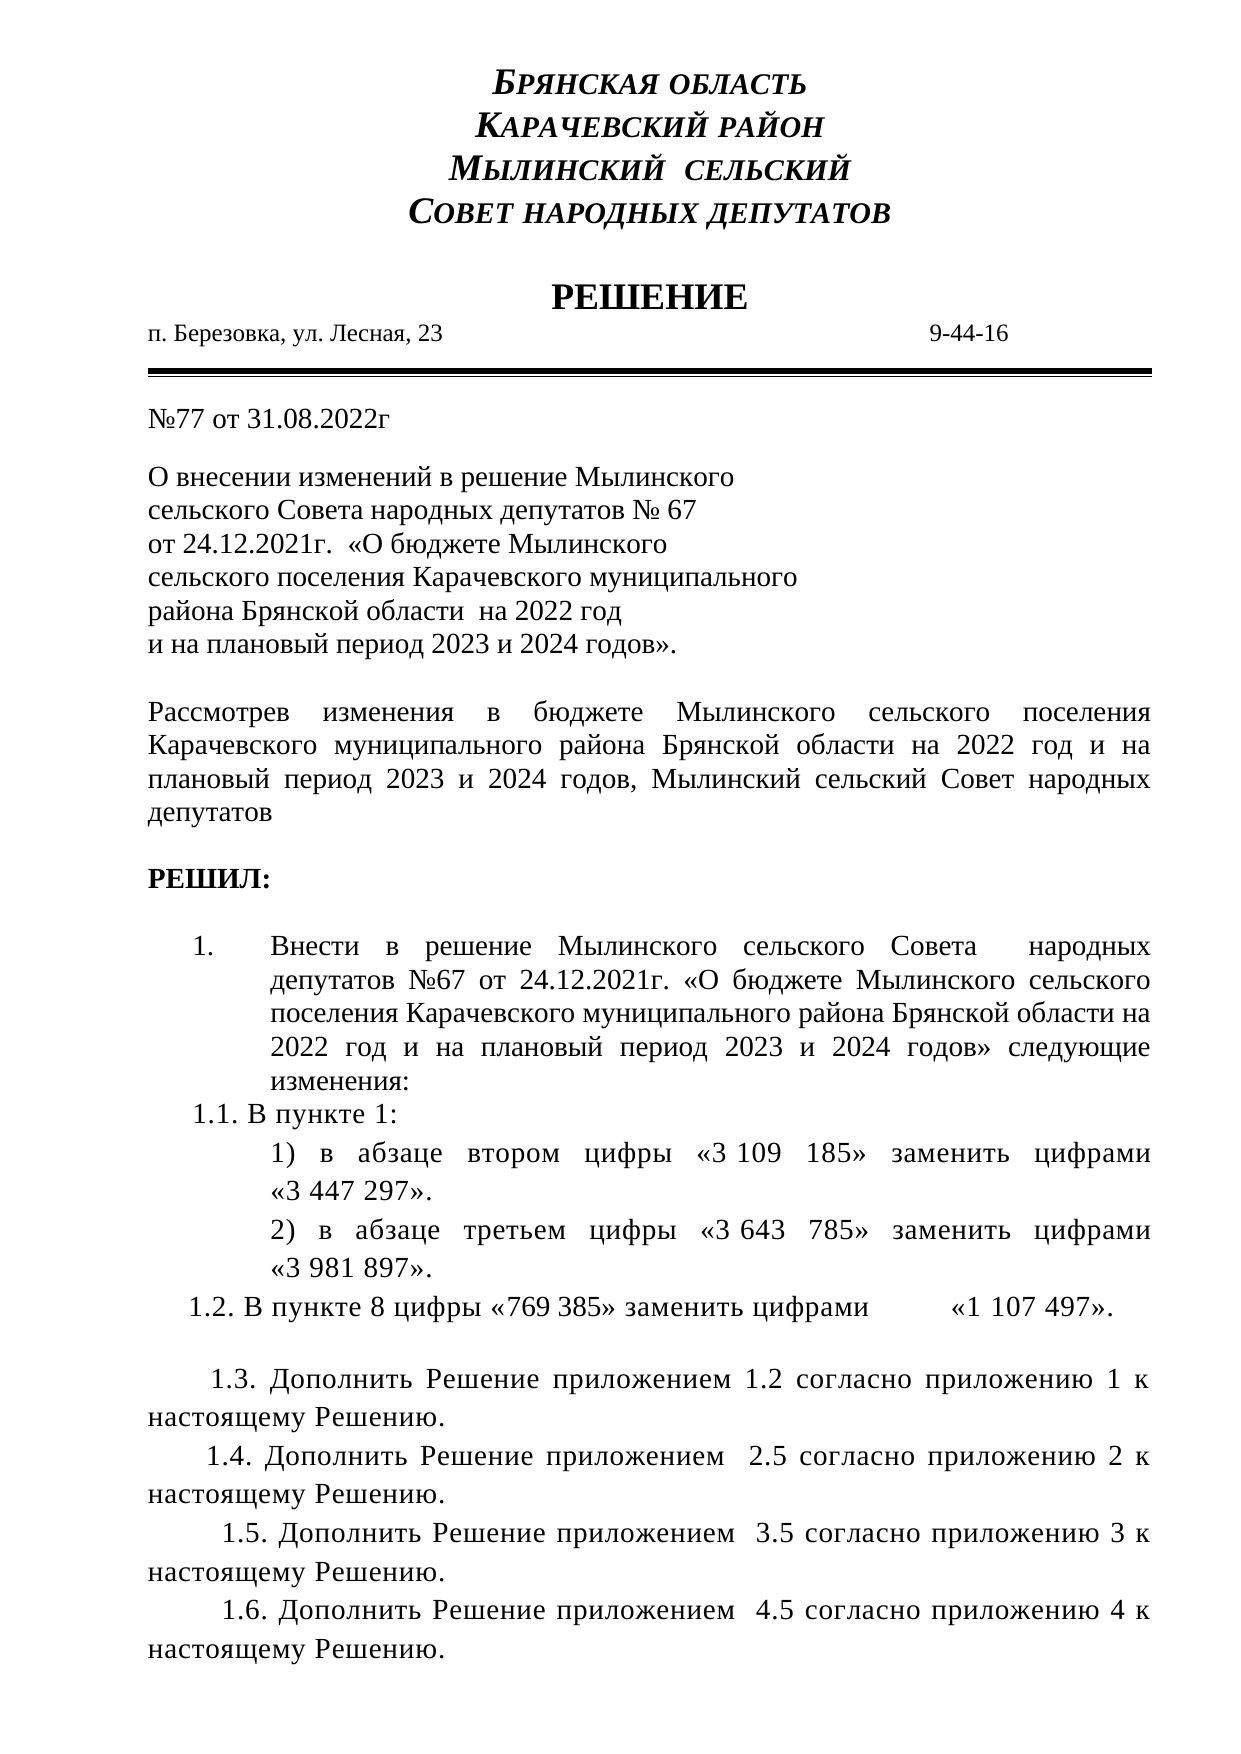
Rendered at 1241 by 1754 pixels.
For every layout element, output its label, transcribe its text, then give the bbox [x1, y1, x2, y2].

text О внесении изменений в решение Мылинского [148, 459, 1152, 492]
list 2) в абзаце третьем цифры «3 643 785» заменить цифрами «3 981 897». [270, 1212, 1152, 1284]
text п. Березовка, ул. Лесная, 23 9-44-16 [148, 318, 1152, 347]
text 1.2. В пункте 8 цифры «769 385» заменить цифрами «1 107 497». [148, 1289, 1152, 1322]
text Рассмотрев изменения в бюджете Мылинского сельского поселения Карачевского муниципального района Брянской области на 2022 год и на плановый период 2023 и 2024 годов, Мылинский сельский Совет народных депутатов [148, 694, 1152, 828]
text 1.6. Дополнить Решение приложением 4.5 согласно приложению 4 к настоящему Решению. [148, 1592, 1152, 1664]
text №77 от 31.08.2022г [148, 401, 1152, 435]
list 1) в абзаце втором цифры «3 109 185» заменить цифрами «3 447 297». [270, 1135, 1152, 1207]
text сельского поселения Карачевского муниципального [148, 559, 1152, 593]
subtitle Брянская область [148, 59, 1152, 102]
text и на плановый период 2023 и 2024 годов». [148, 627, 1152, 660]
text Мылинский сельский [148, 145, 1152, 188]
text РЕШИЛ: [148, 861, 1152, 895]
text 1.1. В пункте 1: [192, 1096, 1152, 1130]
text района Брянской области на 2022 год [148, 593, 1152, 627]
text 1.5. Дополнить Решение приложением 3.5 согласно приложению 3 к настоящему Решению. [148, 1515, 1152, 1587]
list Внести в решение Мылинского сельского Совета народных депутатов №67 от 24.12.2021г. «О бюджете Мылинского сельского поселения Карачевского муниципального района Брянской области на 2022 год и на плановый период 2023 и 2024 годов» следующие изменения: [192, 928, 1152, 1096]
text Карачевский район [148, 102, 1152, 145]
text 1.4. Дополнить Решение приложением 2.5 согласно приложению 2 к настоящему Решению. [148, 1438, 1152, 1510]
text 1.3. Дополнить Решение приложением 1.2 согласно приложению 1 к настоящему Решению. [148, 1361, 1152, 1433]
text от 24.12.2021г. «О бюджете Мылинского [148, 526, 1152, 559]
text РЕШЕНИЕ [148, 275, 1152, 318]
text Совет народных депутатов [148, 188, 1152, 232]
text сельского Совета народных депутатов № 67 [148, 492, 1152, 526]
